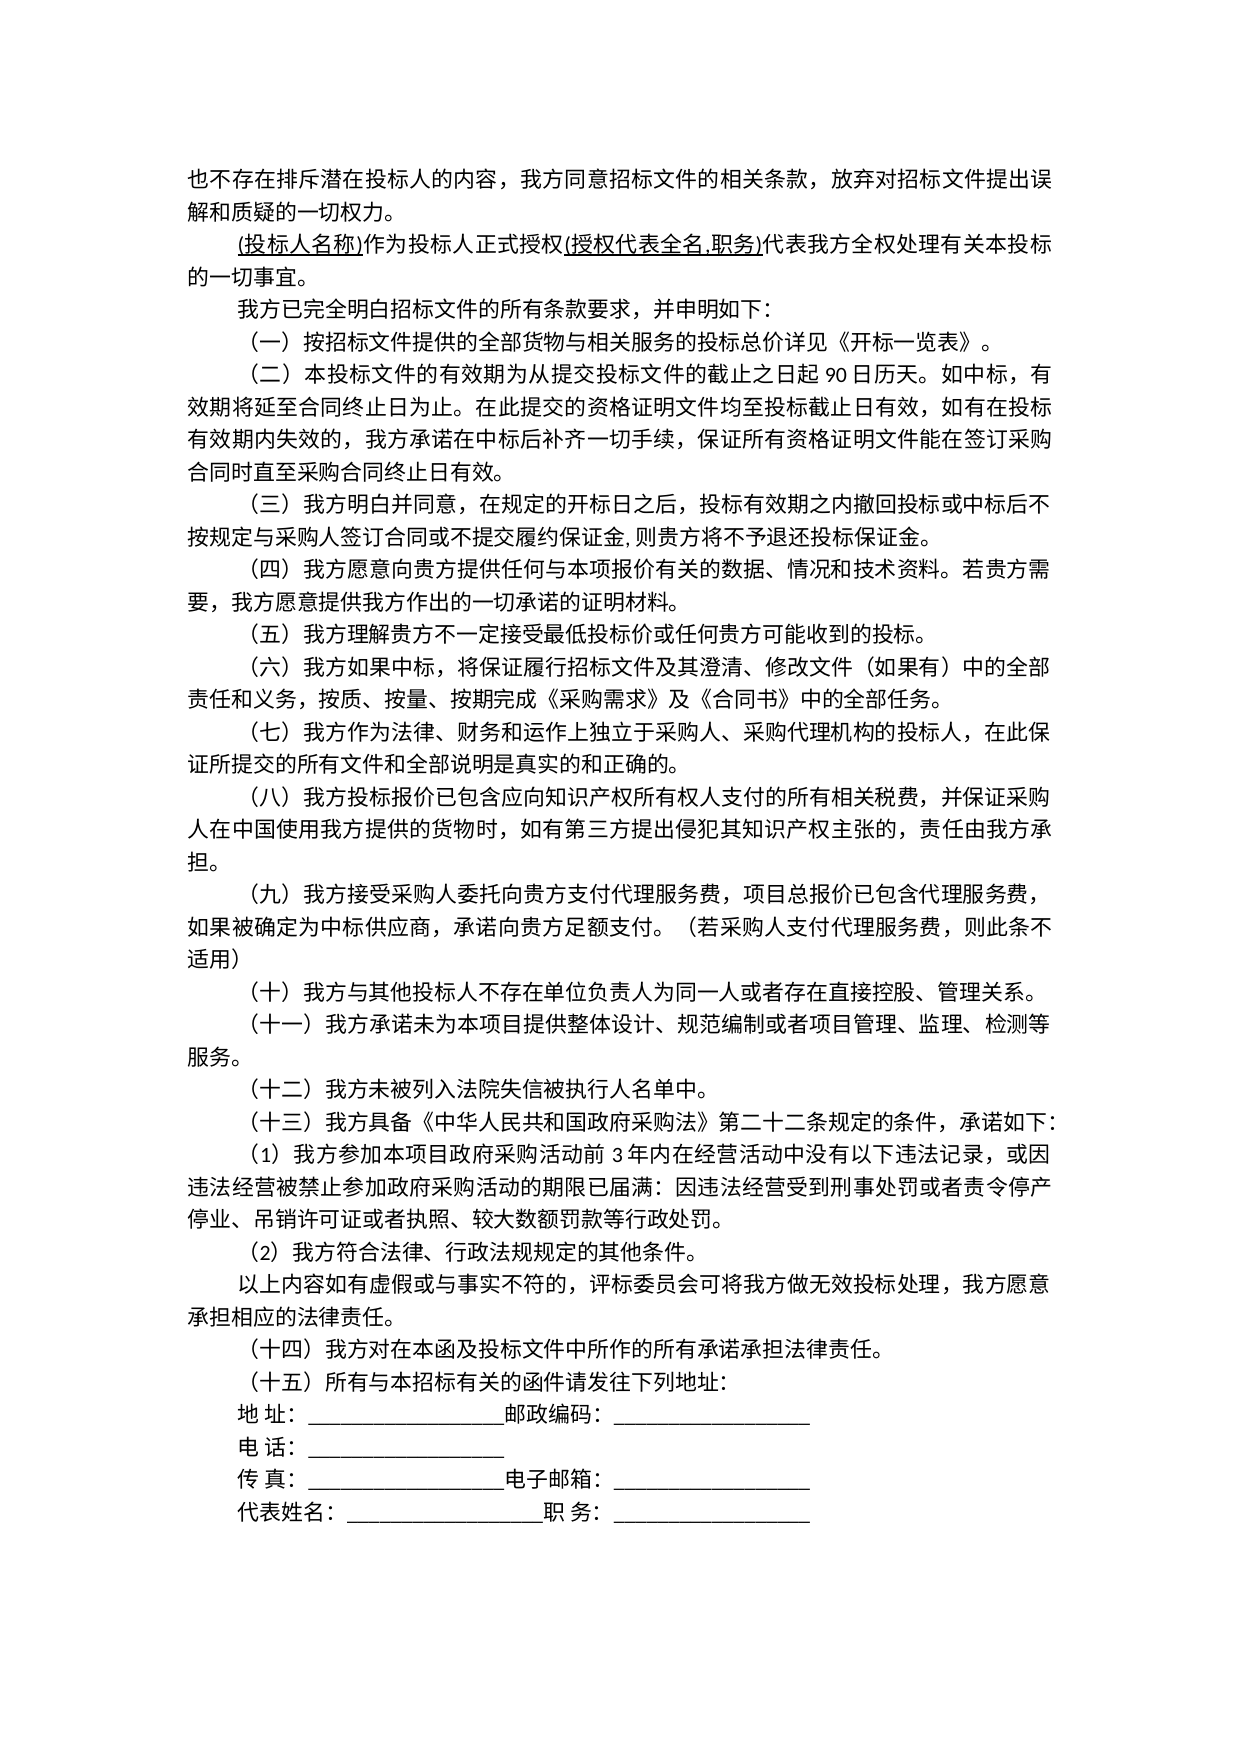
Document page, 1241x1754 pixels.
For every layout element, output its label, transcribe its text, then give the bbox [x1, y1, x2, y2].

text （五）我方理解贵方不一定接受最低投标价或任何贵方可能收到的投标。 [187, 617, 1053, 649]
text （2）我方符合法律、行政法规规定的其他条件。 [187, 1234, 1053, 1267]
text 我方已完全明白招标文件的所有条款要求，并申明如下： [187, 292, 1053, 324]
text （七）我方作为法律、财务和运作上独立于采购人、采购代理机构的投标人，在此保证所提交的所有文件和全部说明是真实的和正确的。 [187, 714, 1053, 779]
text （十二）我方未被列入法院失信被执行人名单中。 [187, 1072, 1053, 1104]
text （十五）所有与本招标有关的函件请发往下列地址： [187, 1364, 1053, 1397]
text （十）我方与其他投标人不存在单位负责人为同一人或者存在直接控股、管理关系。 [187, 974, 1053, 1007]
text （九）我方接受采购人委托向贵方支付代理服务费，项目总报价已包含代理服务费，如果被确定为中标供应商，承诺向贵方足额支付。（若采购人支付代理服务费，则此条不适用） [187, 877, 1053, 974]
text （一）按招标文件提供的全部货物与相关服务的投标总价详见《开标一览表》。 [187, 324, 1053, 357]
text 电 话：__________________ [187, 1429, 1053, 1462]
text （四）我方愿意向贵方提供任何与本项报价有关的数据、情况和技术资料。若贵方需要，我方愿意提供我方作出的一切承诺的证明材料。 [187, 552, 1053, 617]
text 以上内容如有虚假或与事实不符的，评标委员会可将我方做无效投标处理，我方愿意承担相应的法律责任。 [187, 1267, 1053, 1332]
text （1）我方参加本项目政府采购活动前3年内在经营活动中没有以下违法记录，或因违法经营被禁止参加政府采购活动的期限已届满：因违法经营受到刑事处罚或者责令停产停业、吊销许可证或者执照、较大数额罚款等行政处罚。 [187, 1137, 1053, 1234]
text （二）本投标文件的有效期为从提交投标文件的截止之日起90日历天。如中标，有效期将延至合同终止日为止。在此提交的资格证明文件均至投标截止日有效，如有在投标有效期内失效的，我方承诺在中标后补齐一切手续，保证所有资格证明文件能在签订采购合同时直至采购合同终止日有效。 [187, 357, 1053, 487]
text 地 址：__________________邮政编码：__________________ [187, 1397, 1053, 1429]
text （十三）我方具备《中华人民共和国政府采购法》第二十二条规定的条件，承诺如下： [187, 1104, 1053, 1137]
text （十四）我方对在本函及投标文件中所作的所有承诺承担法律责任。 [187, 1332, 1053, 1364]
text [187, 162, 1053, 227]
text （十一）我方承诺未为本项目提供整体设计、规范编制或者项目管理、监理、检测等服务。 [187, 1007, 1053, 1072]
text (投标人名称)作为投标人正式授权(授权代表全名,职务)代表我方全权处理有关本投标的一切事宜。 [187, 227, 1053, 292]
text 代表姓名：__________________职 务：__________________ [187, 1494, 1053, 1527]
text （六）我方如果中标，将保证履行招标文件及其澄清、修改文件（如果有）中的全部责任和义务，按质、按量、按期完成《采购需求》及《合同书》中的全部任务。 [187, 649, 1053, 714]
text （三）我方明白并同意，在规定的开标日之后，投标有效期之内撤回投标或中标后不按规定与采购人签订合同或不提交履约保证金, 则贵方将不予退还投标保证金。 [187, 487, 1053, 552]
text （八）我方投标报价已包含应向知识产权所有权人支付的所有相关税费，并保证采购人在中国使用我方提供的货物时，如有第三方提出侵犯其知识产权主张的，责任由我方承担。 [187, 779, 1053, 877]
text 传 真：__________________电子邮箱：__________________ [187, 1462, 1053, 1494]
